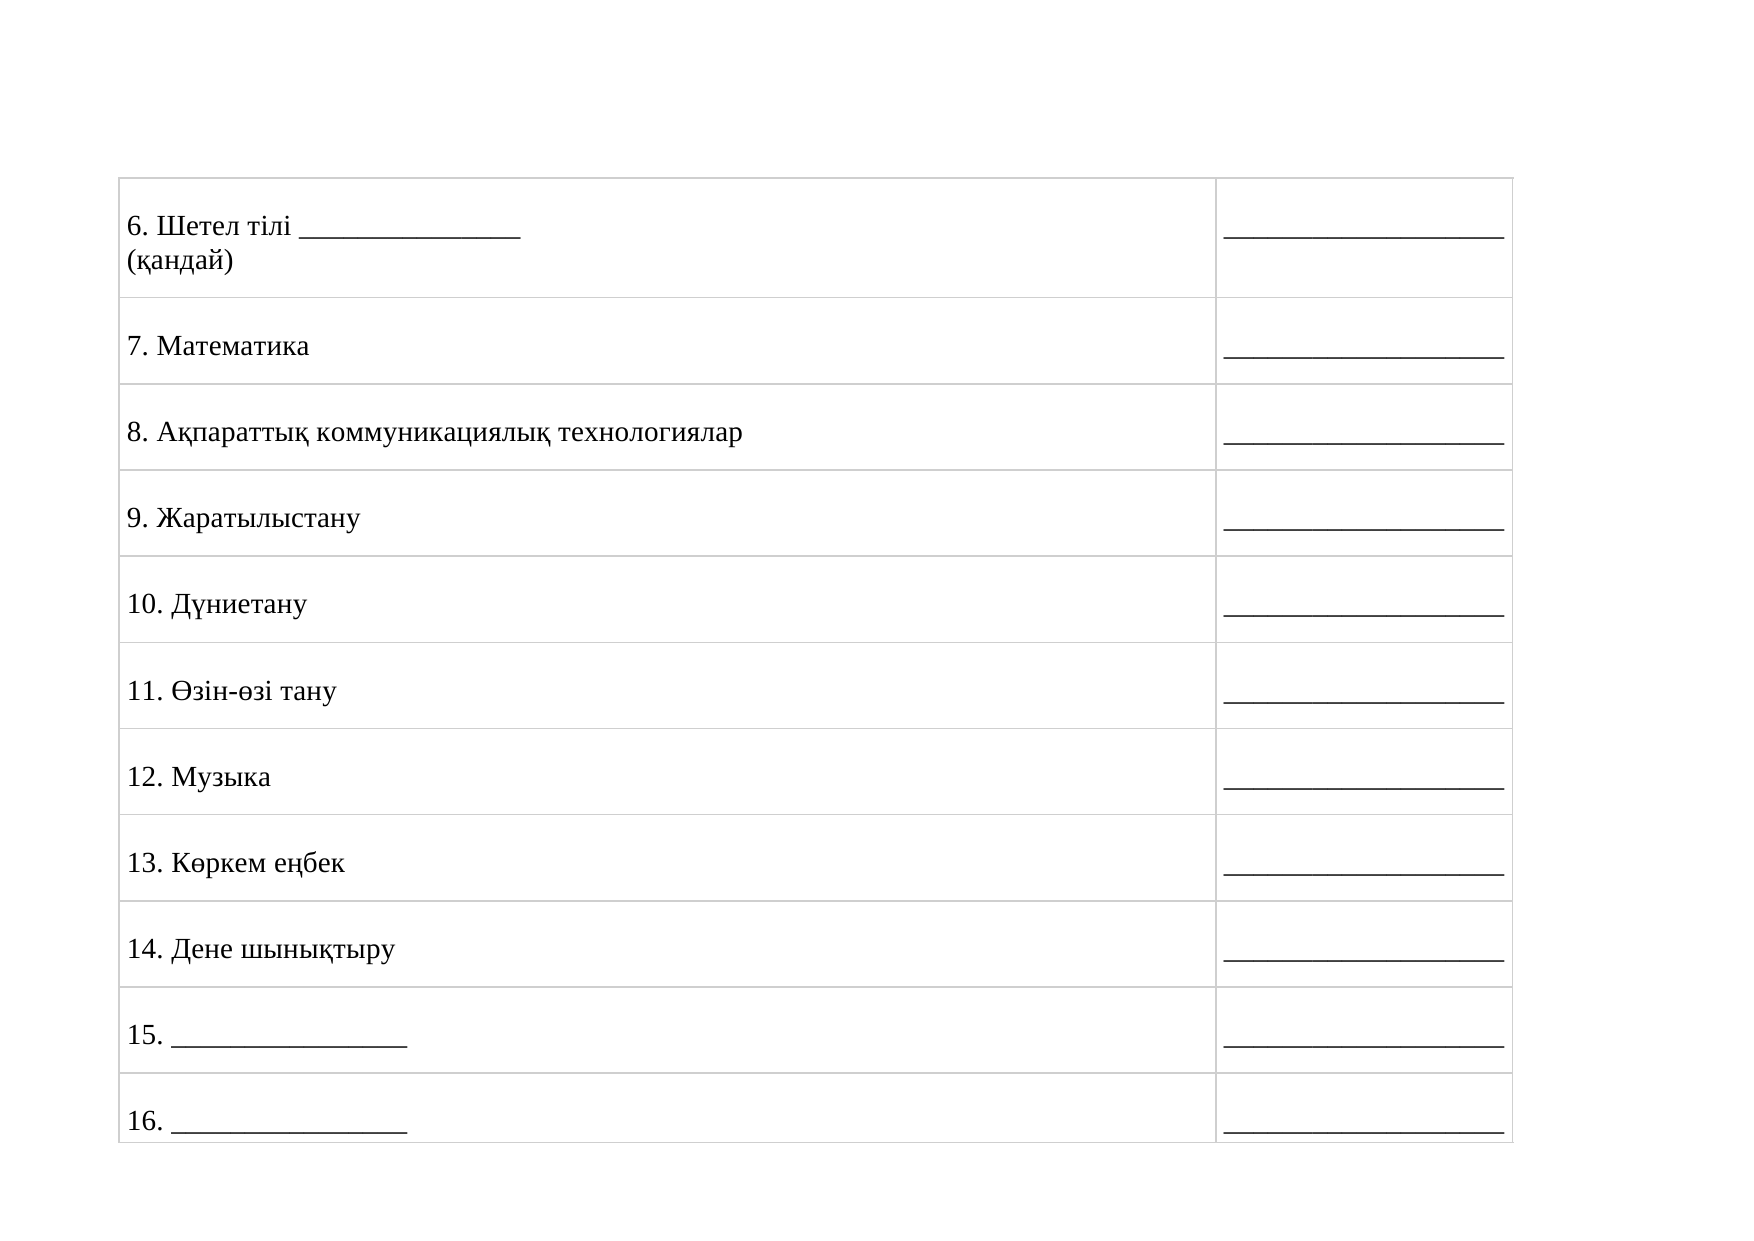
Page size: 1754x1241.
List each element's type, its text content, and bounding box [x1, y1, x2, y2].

table_cell ___________________ [1217, 815, 1512, 900]
table_cell 14. Дене шынықтыру [120, 902, 1215, 986]
table_cell 8. Ақпараттық коммуникациялық технологиялар [120, 385, 1215, 469]
table_cell 6. Шетел тілі _______________ (қандай) [120, 179, 1215, 297]
table_cell 13. Көркем еңбек [120, 815, 1215, 900]
table_cell ___________________ [1217, 643, 1512, 728]
table_cell ___________________ [1217, 298, 1512, 383]
table_cell 9. Жаратылыстану [120, 471, 1215, 555]
table_cell ___________________ [1217, 557, 1512, 641]
table_cell ___________________ [1217, 179, 1512, 297]
table_cell 12. Музыка [120, 729, 1215, 814]
table_cell 7. Математика [120, 298, 1215, 383]
table_cell ___________________ [1217, 1074, 1512, 1142]
table_cell 10. Дүниетану [120, 557, 1215, 641]
table_cell 11. Өзін-өзі тану [120, 643, 1215, 728]
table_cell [120, 1074, 1215, 1142]
table_cell ___________________ [1217, 988, 1512, 1072]
table_cell 15. ________________ [120, 988, 1215, 1072]
table_cell ___________________ [1217, 902, 1512, 986]
table_cell ___________________ [1217, 471, 1512, 555]
table_cell ___________________ [1217, 729, 1512, 814]
table_cell ___________________ [1217, 385, 1512, 469]
